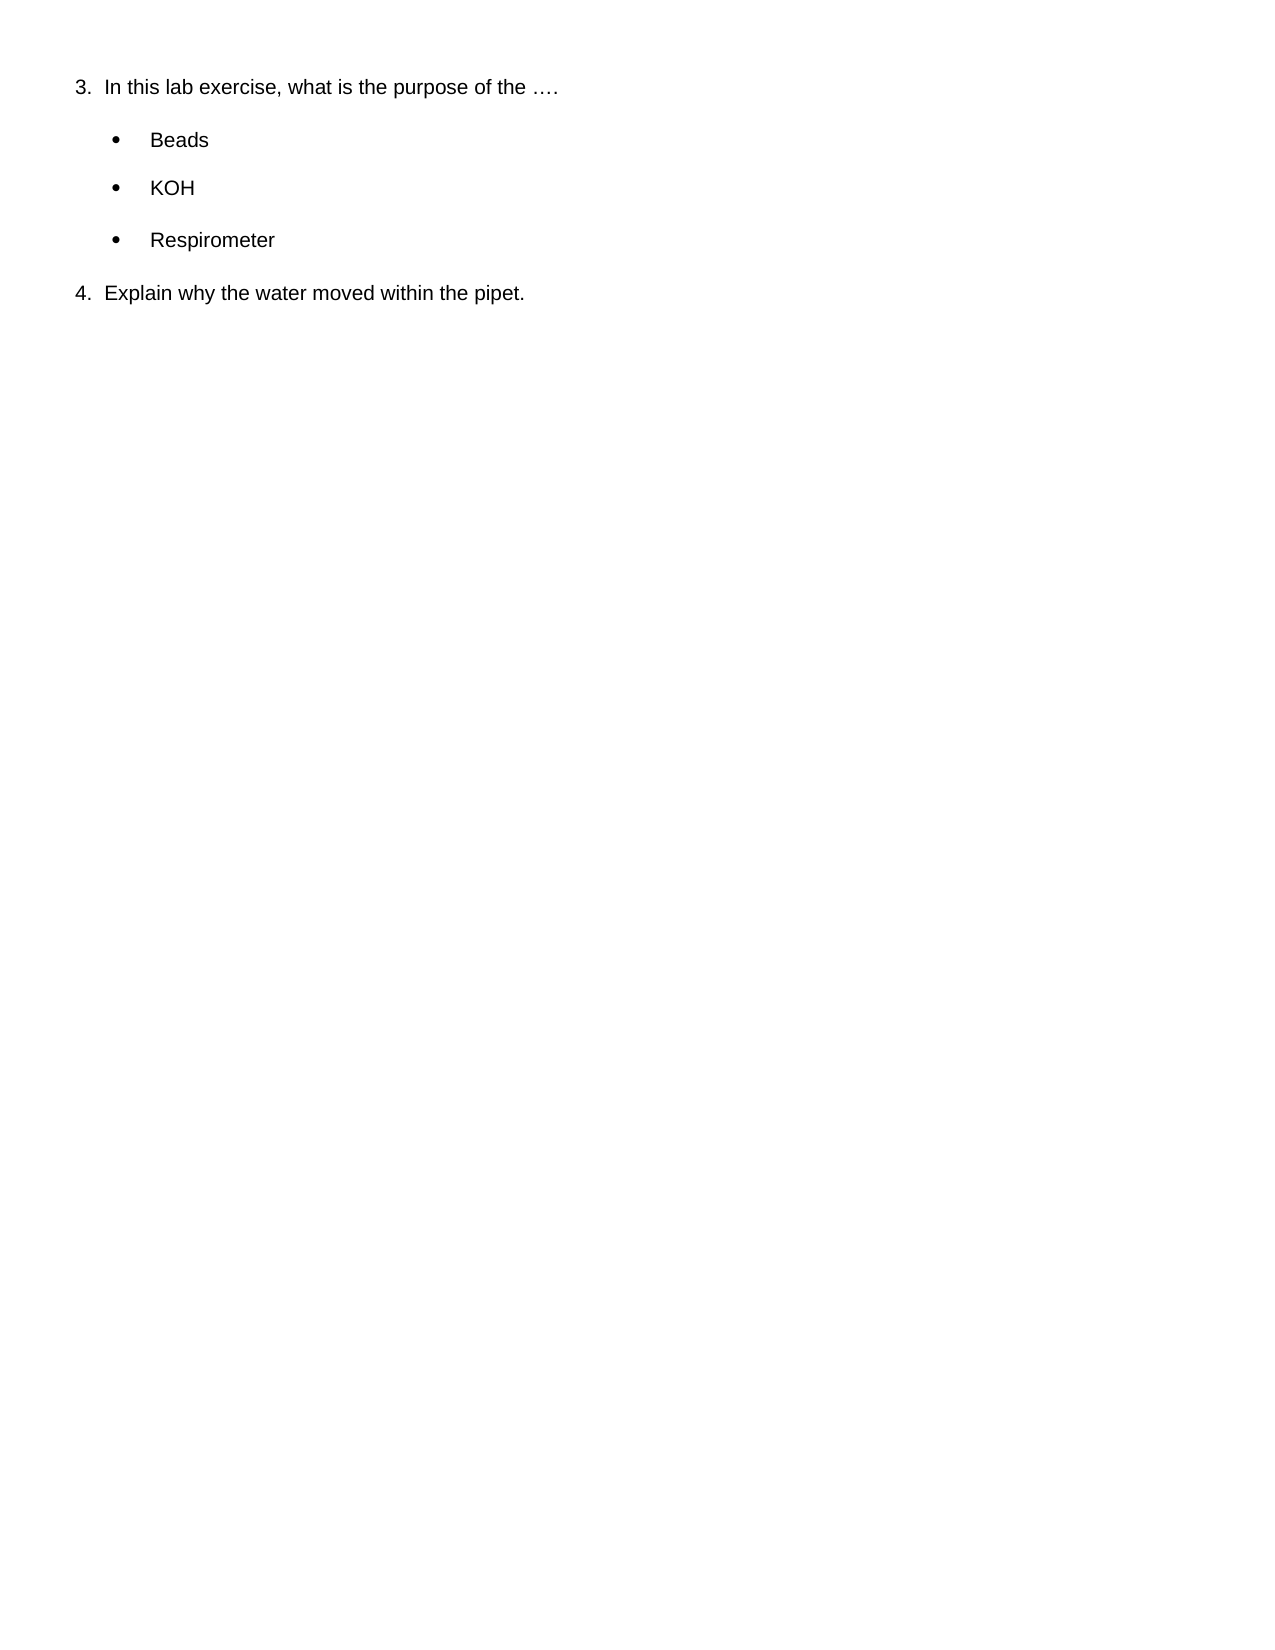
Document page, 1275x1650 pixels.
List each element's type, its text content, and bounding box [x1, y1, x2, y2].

list Respirometer [112, 228, 1200, 252]
text 4. Explain why the water moved within the pipet. [75, 281, 1200, 305]
text 3. In this lab exercise, what is the purpose of the …. [75, 75, 1200, 99]
list KOH [112, 176, 1200, 200]
list Beads [112, 128, 1200, 152]
